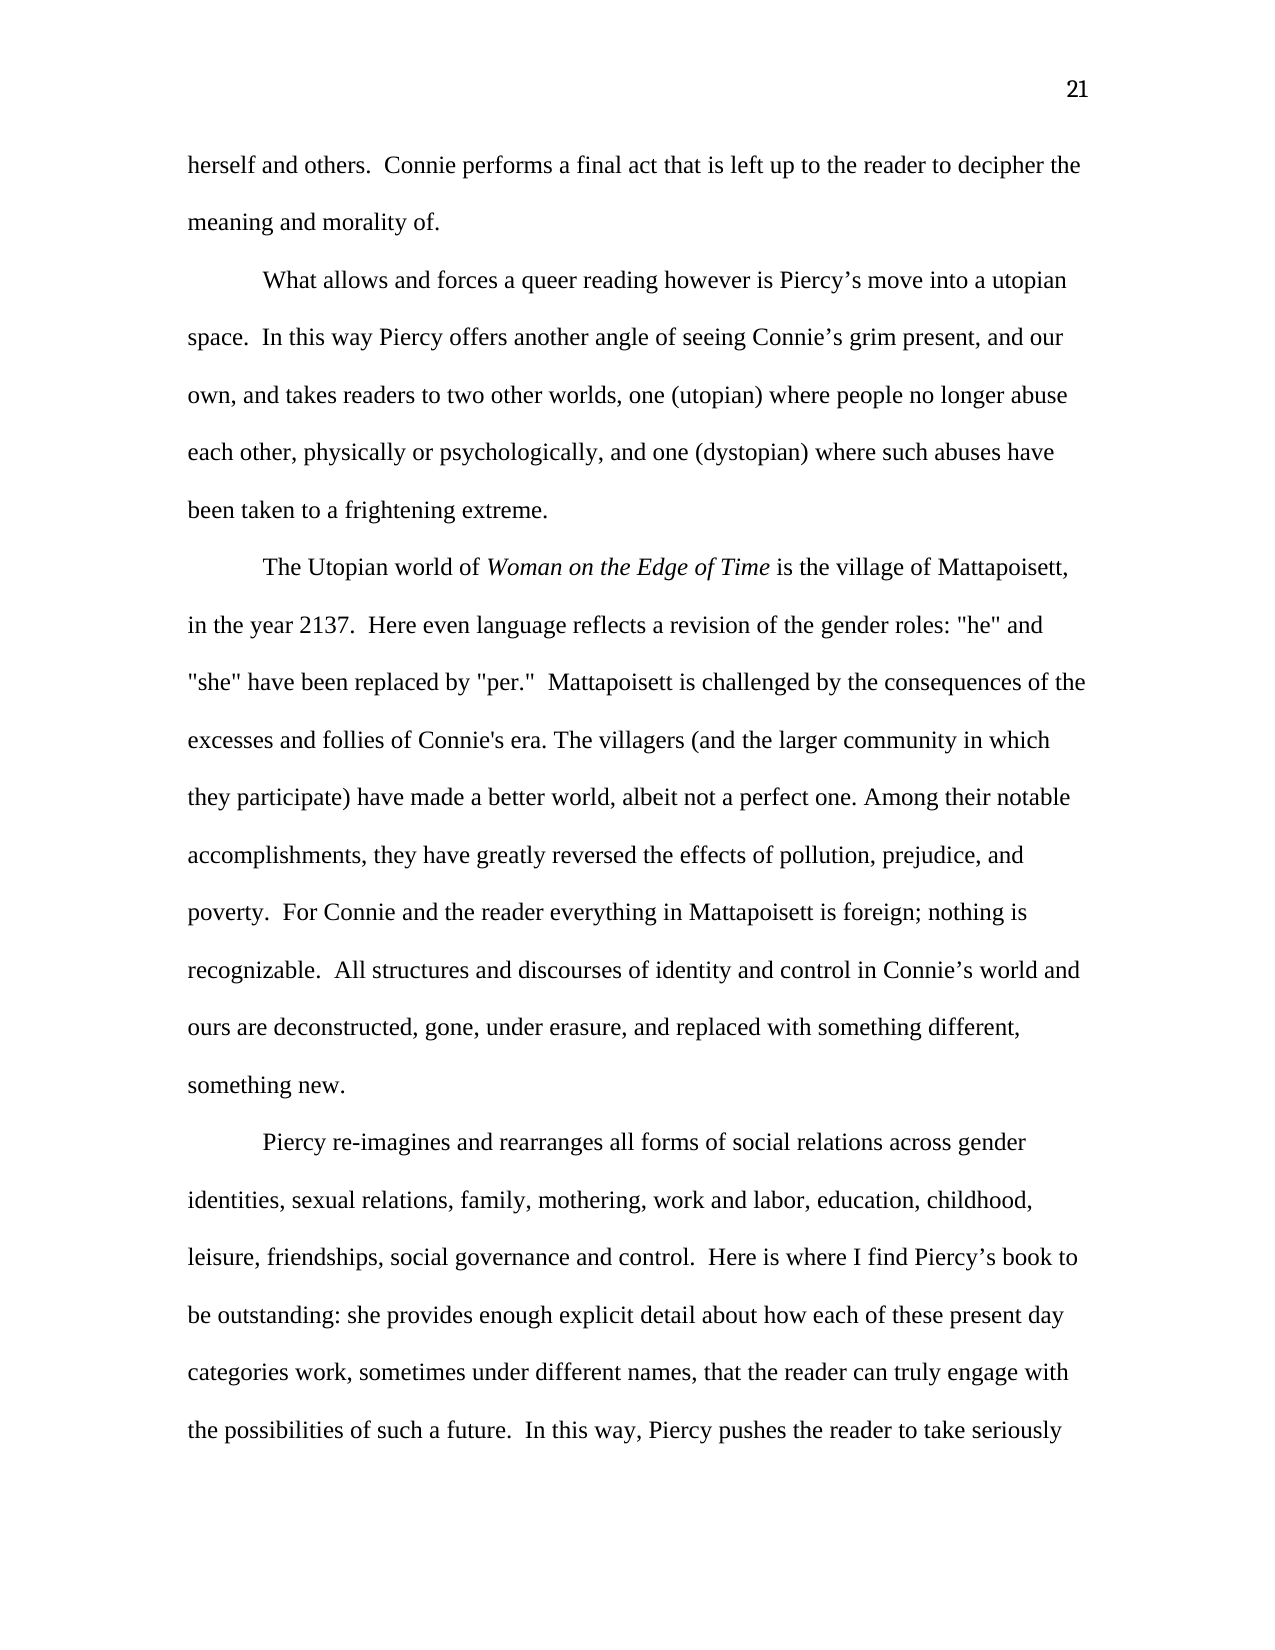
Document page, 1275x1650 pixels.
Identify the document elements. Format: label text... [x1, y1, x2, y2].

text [187, 1127, 1087, 1444]
text The Utopian world of Woman on the Edge of Time is the village of Mattapoisett, in the year 2137. Here even language reflects a revision of the gender roles: "he" and "she" have been replaced by "per." Mattapoisett is challenged by the consequences of the excesses and follies of Connie's era. The villagers (and the larger community in which they participate) have made a better world, albeit not a perfect one. Among their notable accomplishments, they have greatly reversed the effects of pollution, prejudice, and poverty. For Connie and the reader everything in Mattapoisett is foreign; nothing is recognizable. All structures and discourses of identity and control in Connie’s world and ours are deconstructed, gone, under erasure, and replaced with something different, something new. [187, 552, 1087, 1099]
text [187, 150, 1087, 236]
text What allows and forces a queer reading however is Piercy’s move into a utopian space. In this way Piercy offers another angle of seeing Connie’s grim present, and our own, and takes readers to two other worlds, one (utopian) where people no longer abuse each other, physically or psychologically, and one (dystopian) where such abuses have been taken to a frightening extreme. [187, 265, 1087, 524]
